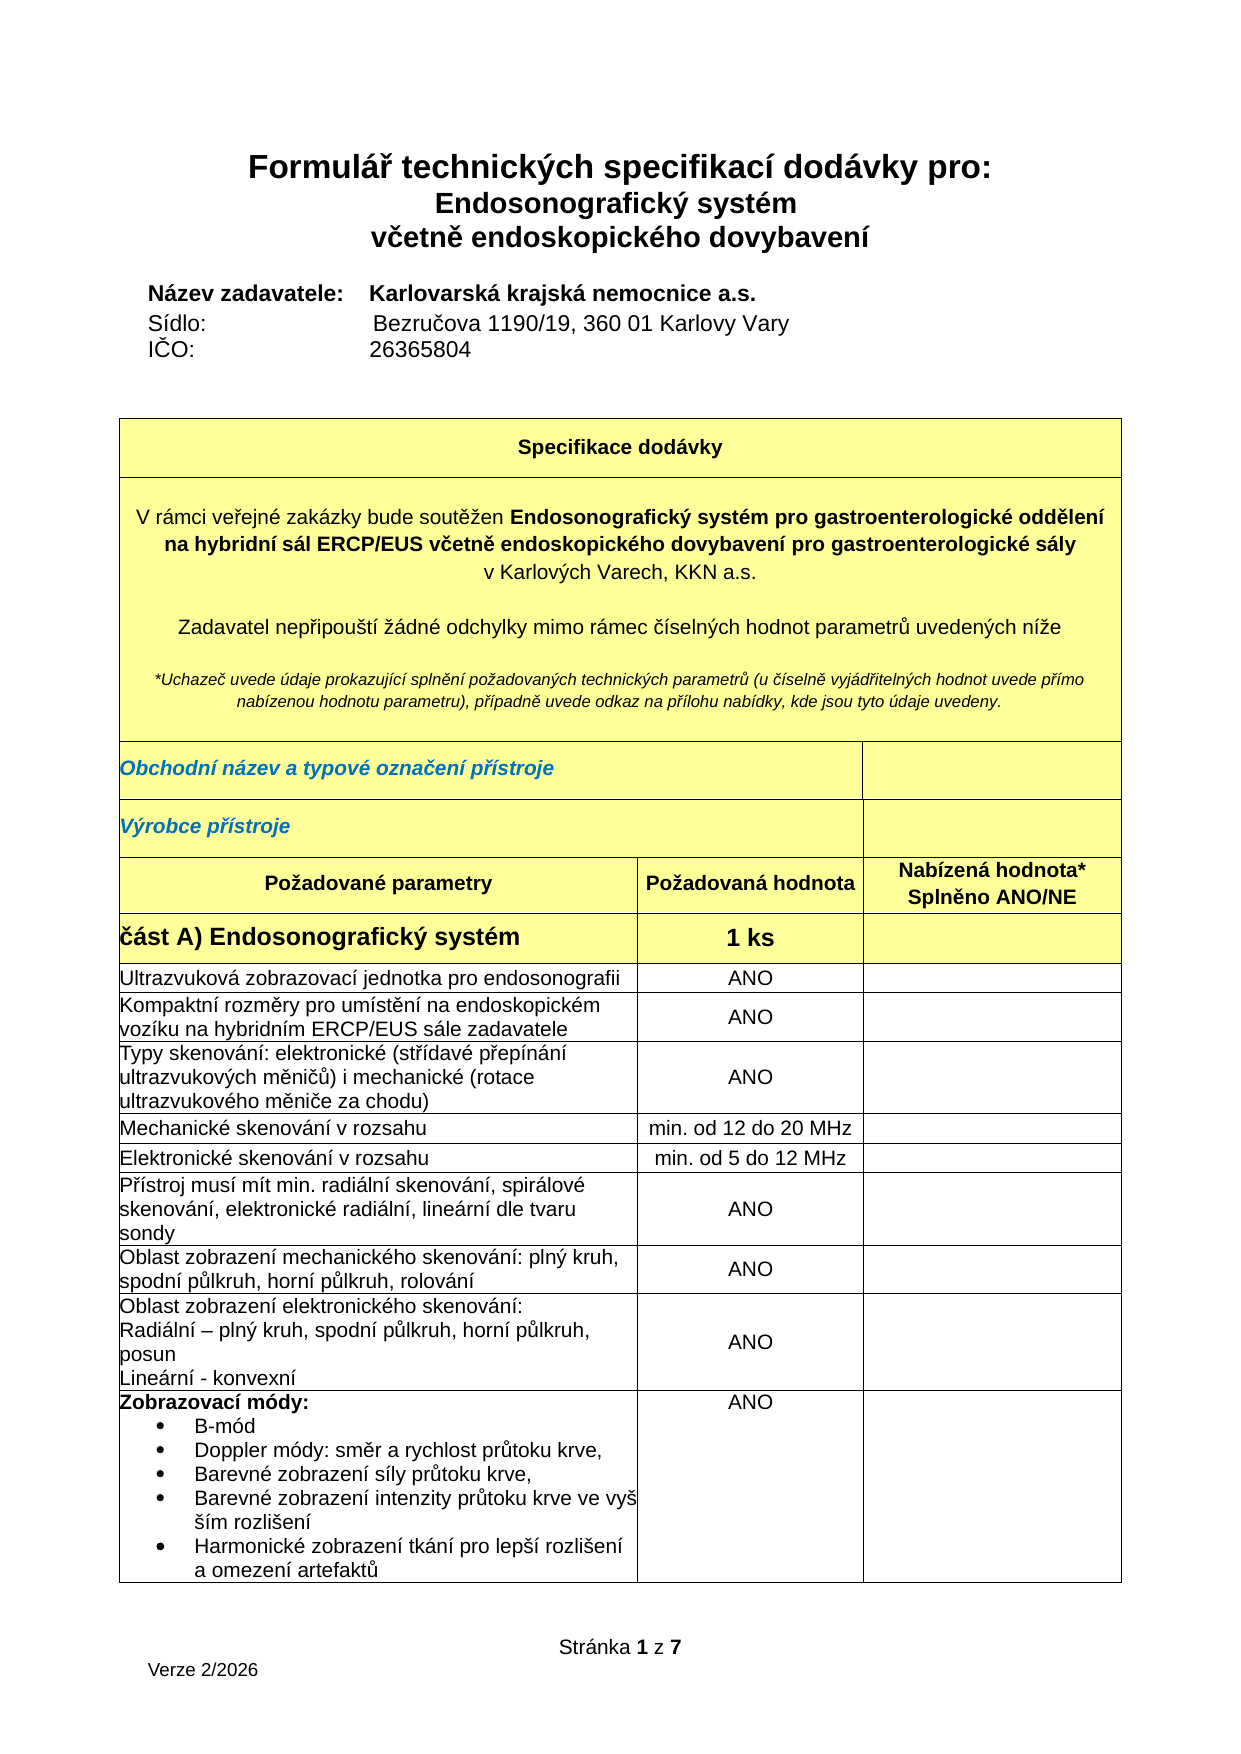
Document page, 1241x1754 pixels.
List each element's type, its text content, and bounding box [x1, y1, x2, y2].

table_cell [864, 1246, 1121, 1293]
table_cell Oblast zobrazení elektronického skenování: Radiální – plný kruh, spodní půlkruh, horní půlkruh, posun Lineární - konvexní [120, 1294, 637, 1389]
table_cell [864, 964, 1121, 992]
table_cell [120, 1391, 637, 1582]
table_cell ANO [638, 1173, 863, 1245]
table_cell [864, 1391, 1121, 1582]
table_cell ANO [638, 1042, 863, 1113]
table_cell Typy skenování: elektronické (střídavé přepínání ultrazvukových měničů) i mechanické (rotace ultrazvukového měniče za chodu) [120, 1042, 637, 1113]
table_cell Požadovaná hodnota [638, 858, 863, 912]
table_cell Požadované parametry [120, 858, 637, 912]
table_cell Mechanické skenování v rozsahu [120, 1114, 637, 1143]
table_cell [864, 1294, 1121, 1389]
text Formulář technických specifikací dodávky pro: [148, 148, 1093, 186]
table_cell [864, 1144, 1121, 1172]
table_cell ANO [638, 964, 863, 992]
table_header Specifikace dodávky [120, 419, 1121, 476]
table_cell min. od 12 do 20 MHz [638, 1114, 863, 1143]
table_cell [864, 1173, 1121, 1245]
table_cell [864, 1042, 1121, 1113]
table_cell [864, 914, 1121, 963]
table_cell [864, 800, 1121, 857]
text Název zadavatele: Karlovarská krajská nemocnice a.s. [148, 279, 1093, 306]
table_cell Výrobce přístroje [120, 800, 863, 857]
table_cell 1 ks [638, 914, 863, 963]
table_cell Nabízená hodnota* Splněno ANO/NE [864, 858, 1121, 912]
text Sídlo: Bezručova 1190/19, 360 01 Karlovy Vary [148, 310, 1093, 336]
table_cell min. od 5 do 12 MHz [638, 1144, 863, 1172]
table_cell část A) Endosonografický systém [120, 914, 637, 963]
table_cell ANO [638, 1246, 863, 1293]
table_cell ANO [638, 993, 863, 1041]
text IČO: 26365804 [148, 336, 1093, 362]
table_cell ANO [638, 1294, 863, 1389]
table_cell Ultrazvuková zobrazovací jednotka pro endosonografii [120, 964, 637, 992]
table_cell ANO [638, 1391, 863, 1582]
table_cell [864, 993, 1121, 1041]
table_cell Oblast zobrazení mechanického skenování: plný kruh, spodní půlkruh, horní půlkruh, rolování [120, 1246, 637, 1293]
table_cell [864, 1114, 1121, 1143]
table_cell Elektronické skenování v rozsahu [120, 1144, 637, 1172]
table_cell Obchodní název a typové označení přístroje [120, 742, 862, 798]
text Endosonografický systém včetně endoskopického dovybavení [148, 186, 1093, 253]
table_cell [863, 742, 1121, 798]
table_cell Přístroj musí mít min. radiální skenování, spirálové skenování, elektronické radiální, lineární dle tvaru sondy [120, 1173, 637, 1245]
table_cell V rámci veřejné zakázky bude soutěžen Endosonografický systém pro gastroenterologické oddělení na hybridní sál ERCP/EUS včetně endoskopického dovybavení pro gastroenterologické sály v Karlových Varech, KKN a.s. Zadavatel nepřipouští žádné odchylky mimo rámec číselných hodnot parametrů uvedených níže *Uchazeč uvede údaje prokazující splnění požadovaných technických parametrů (u číselně vyjádřitelných hodnot uvede přímo nabízenou hodnotu parametru), případně uvede odkaz na přílohu nabídky, kde jsou tyto údaje uvedeny. [120, 478, 1121, 741]
table_cell Kompaktní rozměry pro umístění na endoskopickém vozíku na hybridním ERCP/EUS sále zadavatele [120, 993, 637, 1041]
